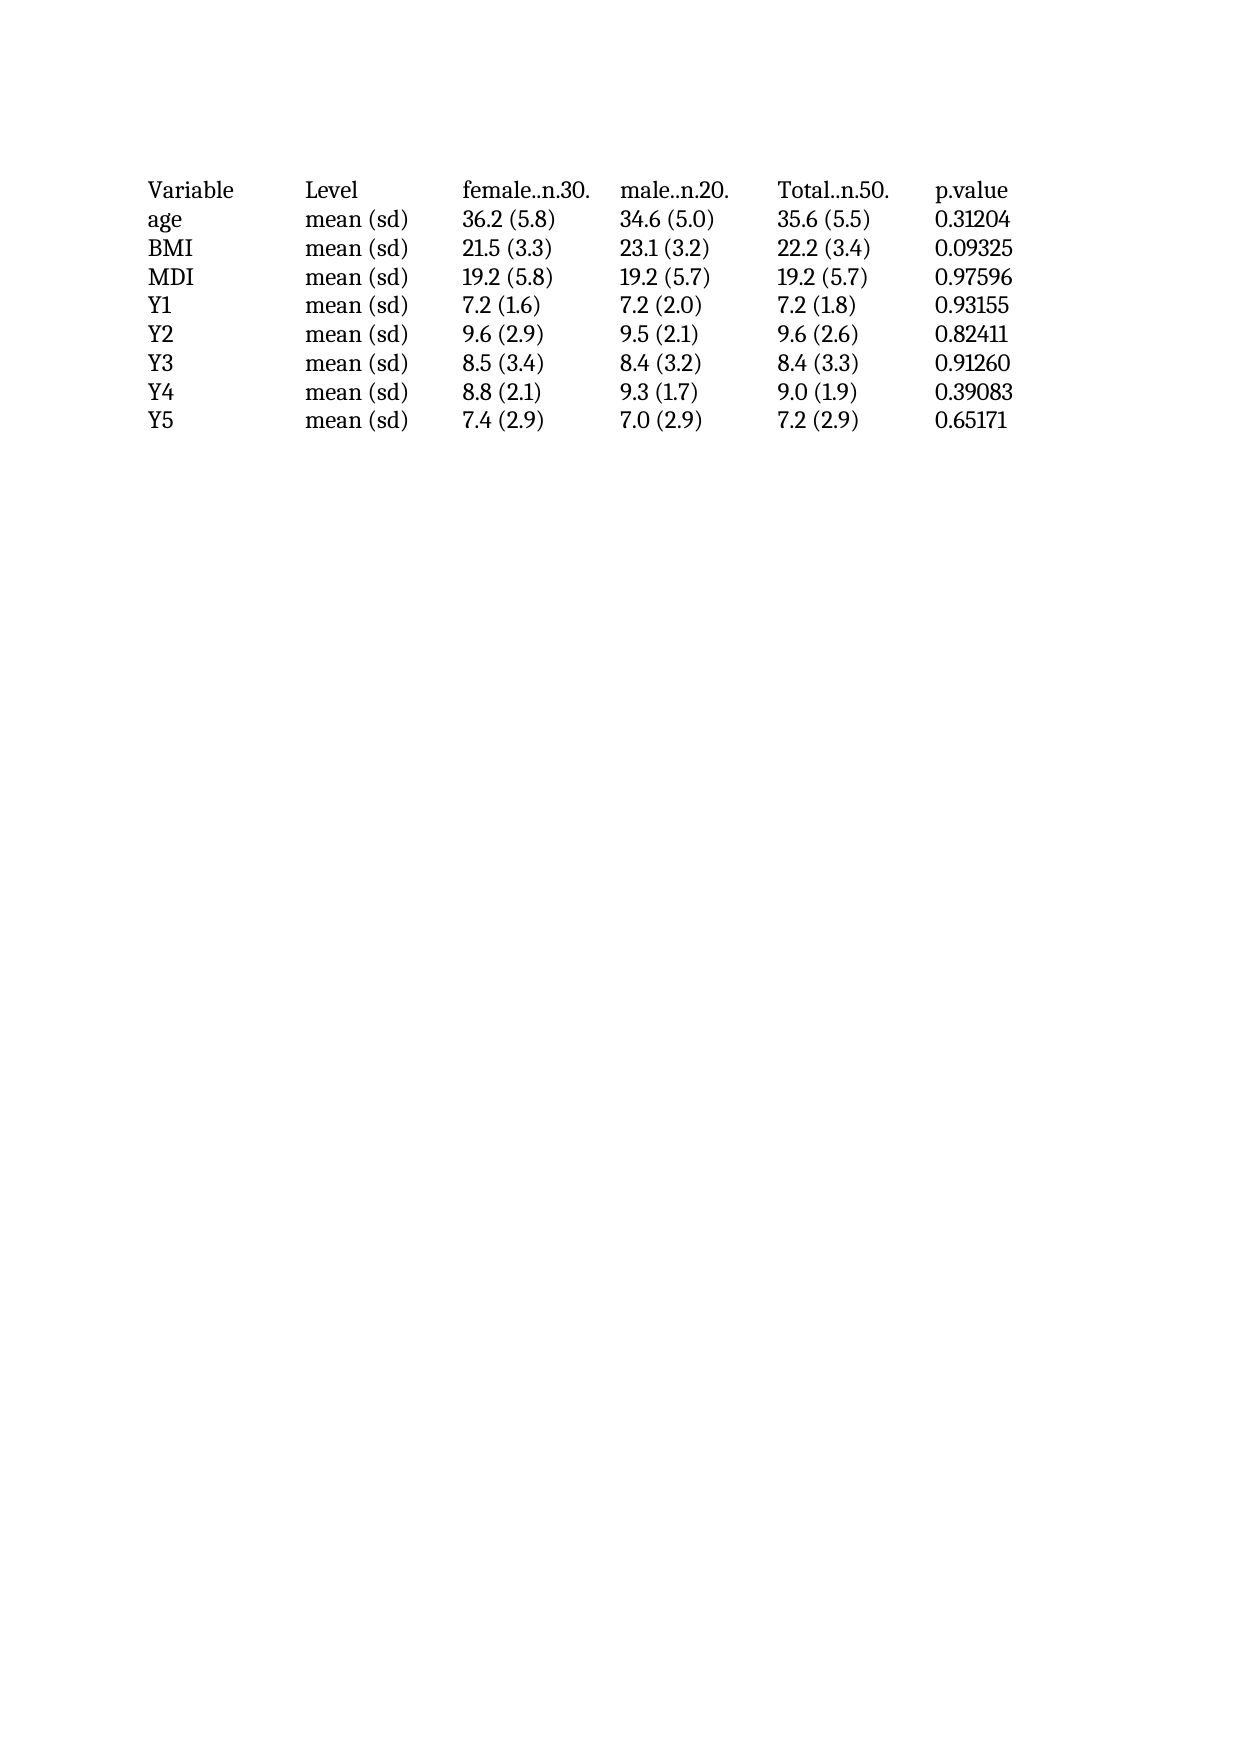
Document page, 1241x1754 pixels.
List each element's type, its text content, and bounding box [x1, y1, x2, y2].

table_cell 0.93155 [924, 291, 1081, 320]
table_cell 22.2 (3.4) [766, 234, 924, 263]
table_cell 9.6 (2.9) [451, 320, 609, 349]
table_cell 9.5 (2.1) [609, 320, 766, 349]
table_cell mean (sd) [294, 234, 451, 263]
table_cell 0.82411 [924, 320, 1081, 349]
table_cell 0.97596 [924, 263, 1081, 291]
table_cell 0.39083 [924, 378, 1081, 406]
table_cell 19.2 (5.7) [609, 263, 766, 291]
table_cell mean (sd) [294, 205, 451, 234]
table_cell 9.3 (1.7) [609, 378, 766, 406]
table_cell 23.1 (3.2) [609, 234, 766, 263]
table_cell mean (sd) [294, 378, 451, 406]
table_cell 35.6 (5.5) [766, 205, 924, 234]
table_cell 7.4 (2.9) [451, 406, 609, 435]
table_cell 8.4 (3.2) [609, 349, 766, 378]
table_cell mean (sd) [294, 320, 451, 349]
table_cell 7.0 (2.9) [609, 406, 766, 435]
table_cell Y4 [136, 378, 294, 406]
table_cell Y3 [136, 349, 294, 378]
table_cell 9.6 (2.6) [766, 320, 924, 349]
table_cell 7.2 (2.9) [766, 406, 924, 435]
table_cell 9.0 (1.9) [766, 378, 924, 406]
table_cell 21.5 (3.3) [451, 234, 609, 263]
table_cell 34.6 (5.0) [609, 205, 766, 234]
table_header Variable [136, 176, 294, 205]
table_header p.value [924, 176, 1081, 205]
table_header female..n.30. [451, 176, 609, 205]
table_cell 7.2 (2.0) [609, 291, 766, 320]
table_cell MDI [136, 263, 294, 291]
table_cell 7.2 (1.8) [766, 291, 924, 320]
table_cell 0.65171 [924, 406, 1081, 435]
table_cell 0.09325 [924, 234, 1081, 263]
table_cell mean (sd) [294, 263, 451, 291]
table_cell 19.2 (5.7) [766, 263, 924, 291]
table_cell BMI [136, 234, 294, 263]
table_cell 36.2 (5.8) [451, 205, 609, 234]
table_cell 0.91260 [924, 349, 1081, 378]
table_cell 8.8 (2.1) [451, 378, 609, 406]
table_header male..n.20. [609, 176, 766, 205]
table_cell mean (sd) [294, 349, 451, 378]
table_cell 8.4 (3.3) [766, 349, 924, 378]
table_cell 19.2 (5.8) [451, 263, 609, 291]
table_cell mean (sd) [294, 406, 451, 435]
table_cell 8.5 (3.4) [451, 349, 609, 378]
table_cell 0.31204 [924, 205, 1081, 234]
table_cell mean (sd) [294, 291, 451, 320]
table_cell 7.2 (1.6) [451, 291, 609, 320]
table_cell Y5 [136, 406, 294, 435]
table_header Level [294, 176, 451, 205]
table_cell Y2 [136, 320, 294, 349]
table_cell Y1 [136, 291, 294, 320]
table_cell age [136, 205, 294, 234]
table_header Total..n.50. [766, 176, 924, 205]
